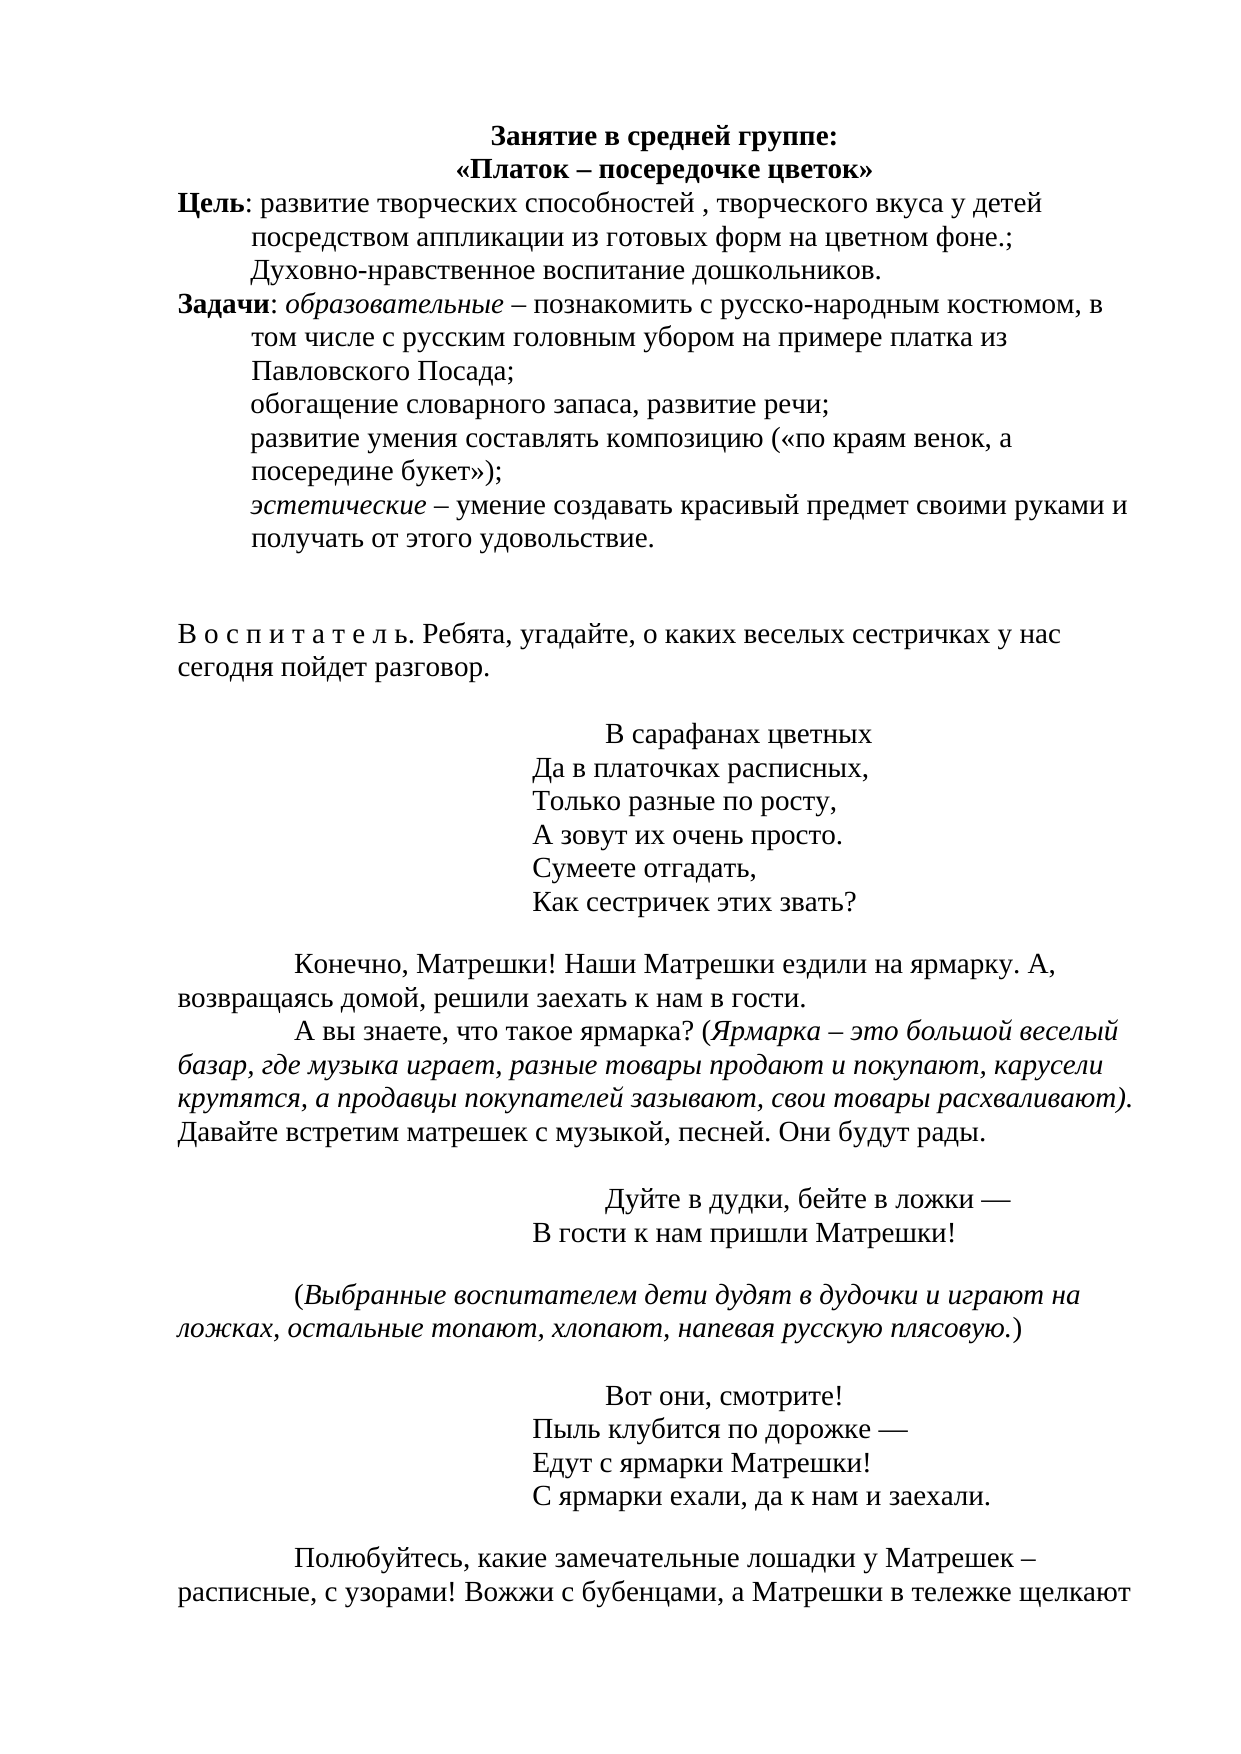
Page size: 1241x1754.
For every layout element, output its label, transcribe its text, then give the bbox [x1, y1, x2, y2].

text развитие умения составлять композицию («по краям венок, а посередине букет»); [177, 420, 1152, 487]
text Вот они, смотрите! [386, 1378, 1089, 1411]
text Да в платочках расписных, [386, 750, 1089, 783]
subtitle «Платок – посередочке цветок» [177, 152, 1152, 185]
text Сумеете отгадать, [386, 851, 1089, 884]
text А вы знаете, что такое ярмарка? (Ярмарка – это большой веселый базар, где музыка играет, разные товары продают и покупают, карусели крутятся, а продавцы покупателей зазывают, свои товары расхваливают). [177, 1013, 1152, 1114]
subtitle Занятие в средней группе: [177, 118, 1152, 152]
text Задачи: образовательные – познакомить с русско-народным костюмом, в том числе с русским головным убором на примере платка из Павловского Посада; [177, 286, 1152, 386]
text А зовут их очень просто. [386, 817, 1089, 851]
text Дуйте в дудки, бейте в ложки — [386, 1181, 1089, 1215]
text Как сестричек этих звать? [386, 884, 1089, 918]
text Только разные по росту, [386, 783, 1089, 817]
text Пыль клубится по дорожке — [386, 1411, 1089, 1445]
text С ярмарки ехали, да к нам и заехали. [386, 1478, 1089, 1512]
text Духовно-нравственное воспитание дошкольников. [177, 252, 1152, 286]
text В гости к нам пришли Матрешки! [386, 1215, 1089, 1248]
text Едут с ярмарки Матрешки! [386, 1445, 1089, 1478]
text (Выбранные воспитателем дети дудят в дудочки и играют на ложках, остальные топают, хлопают, напевая русскую плясовую.) [177, 1277, 1152, 1344]
text обогащение словарного запаса, развитие речи; [177, 386, 1152, 420]
text В о с п и т а т е л ь. Ребята, угадайте, о каких веселых сестричках у нас сегодня пойдет разговор. [177, 616, 1152, 683]
text эстетические – умение создавать красивый предмет своими руками и получать от этого удовольствие. [177, 487, 1152, 554]
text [177, 1541, 1152, 1608]
text Цель: развитие творческих способностей , творческого вкуса у детей посредством аппликации из готовых форм на цветном фоне.; [177, 185, 1152, 252]
text Давайте встретим матрешек с музыкой, песней. Они будут рады. [177, 1114, 1152, 1148]
text В сарафанах цветных [386, 716, 1089, 750]
text Конечно, Матрешки! Наши Матрешки ездили на ярмарку. А, возвращаясь домой, решили заехать к нам в гости. [177, 946, 1152, 1013]
